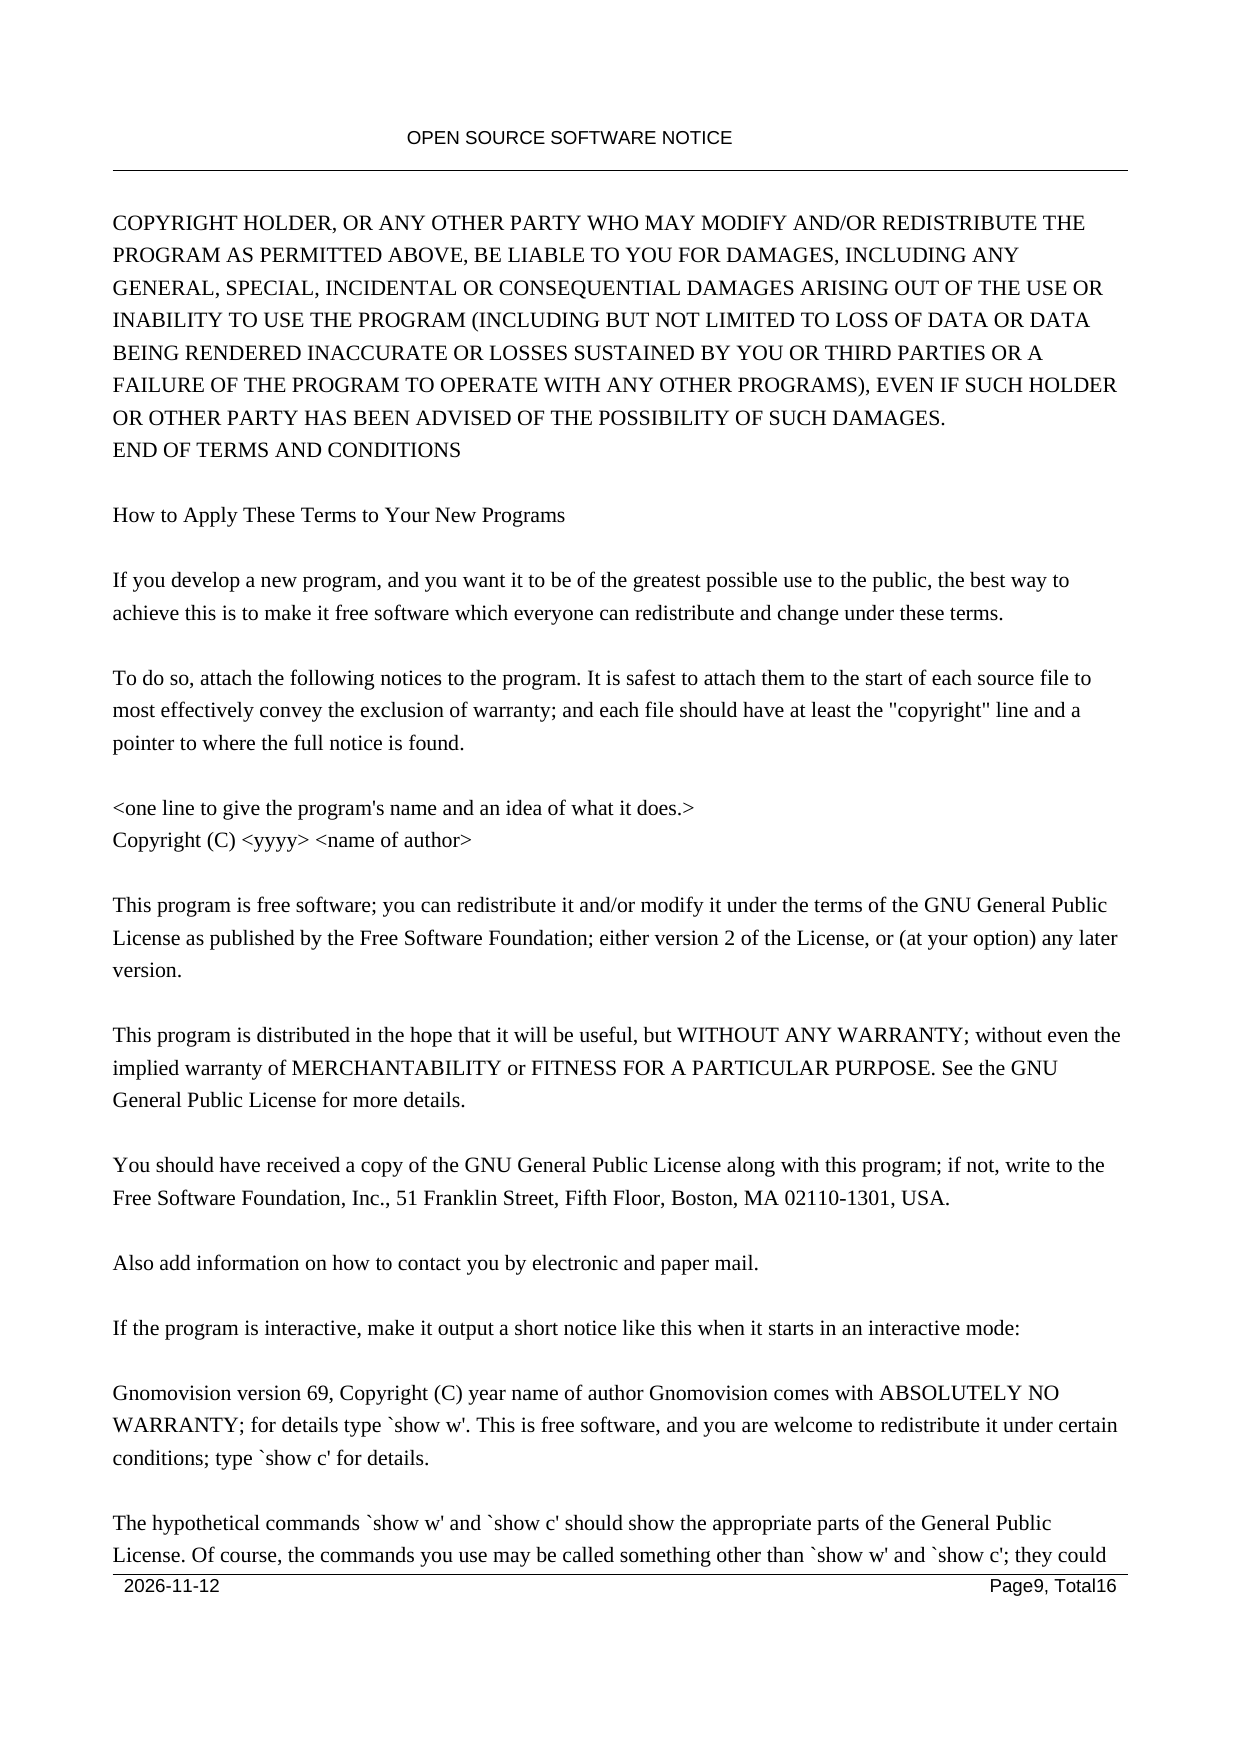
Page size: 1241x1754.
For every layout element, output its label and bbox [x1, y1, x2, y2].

text [112, 206, 1128, 1571]
